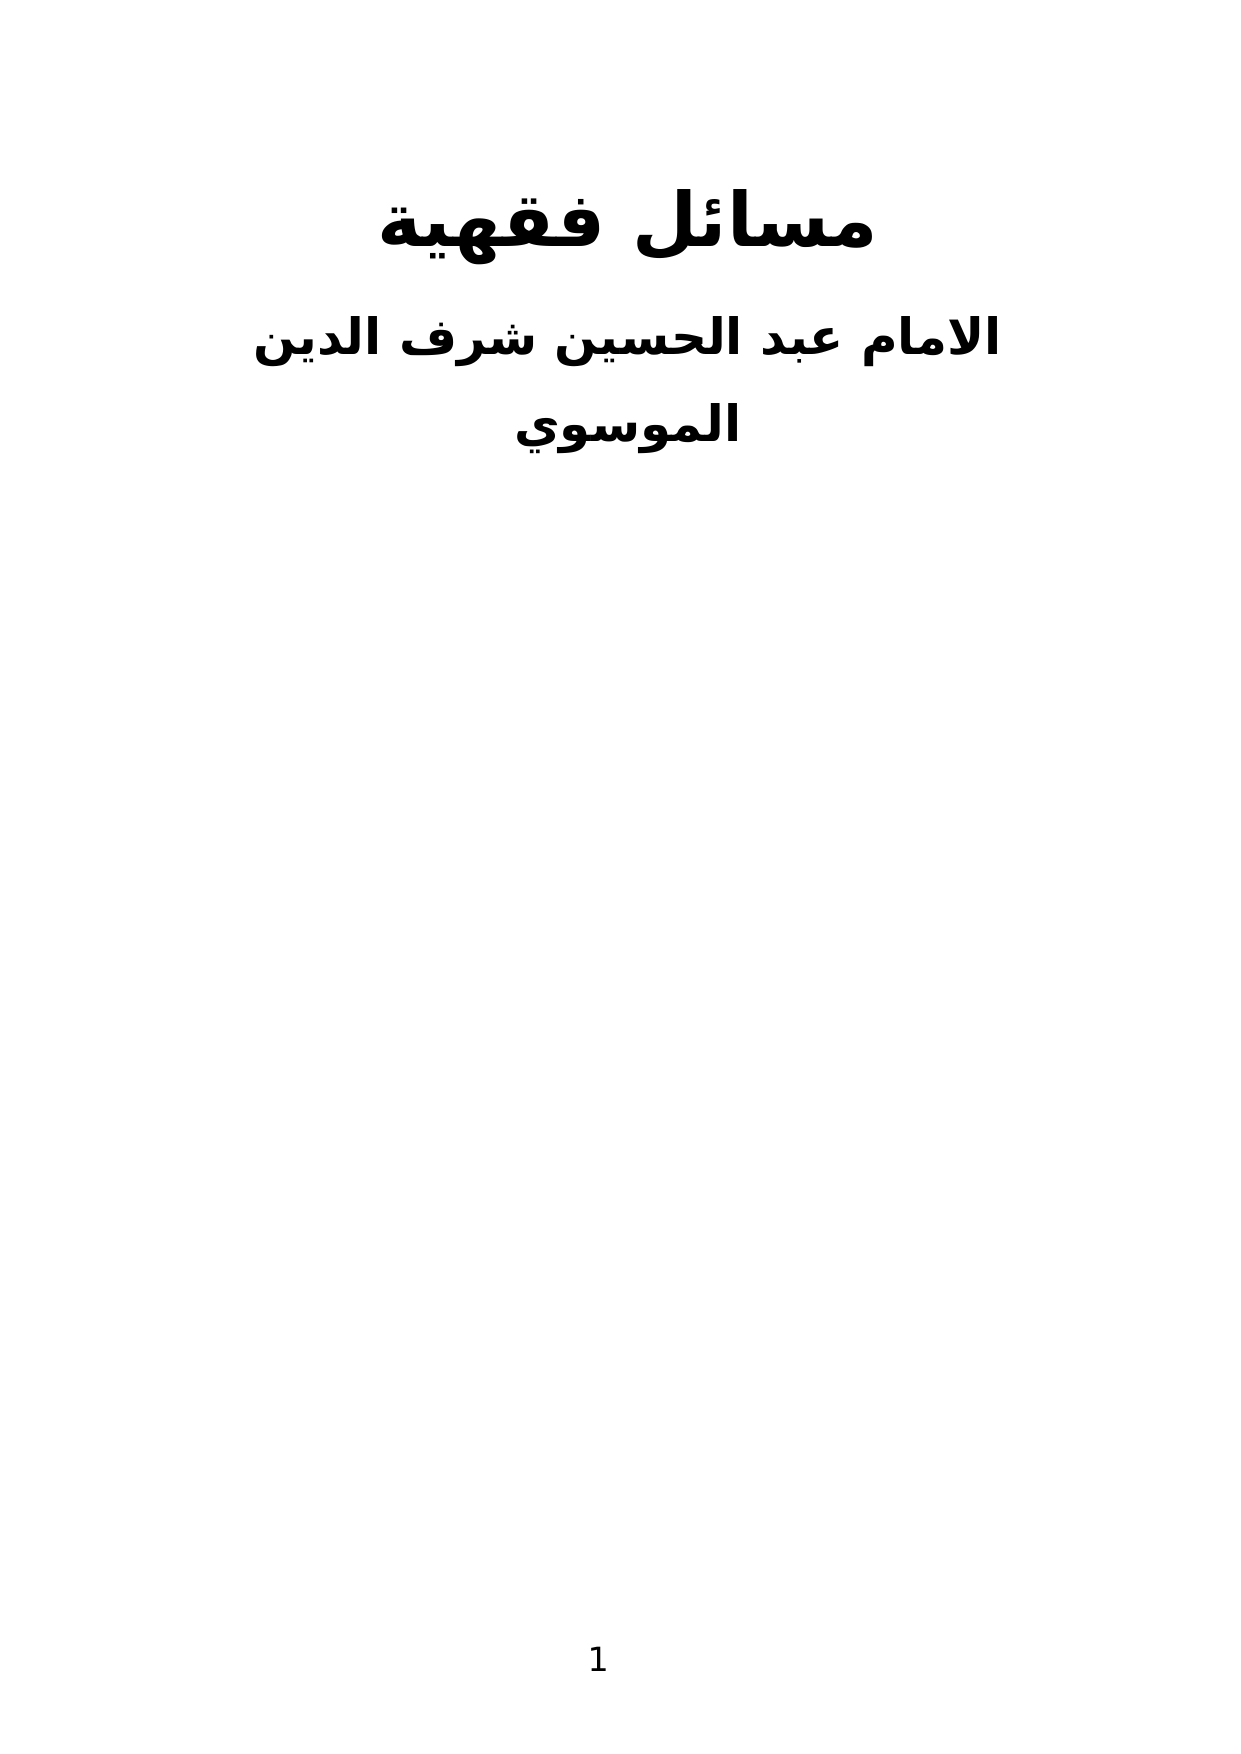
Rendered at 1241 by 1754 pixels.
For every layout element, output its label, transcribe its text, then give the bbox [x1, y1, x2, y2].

text مسائل فقهية [222, 177, 1033, 264]
text الامام عبد الحسين شرف الدين الموسوي [222, 308, 1033, 454]
